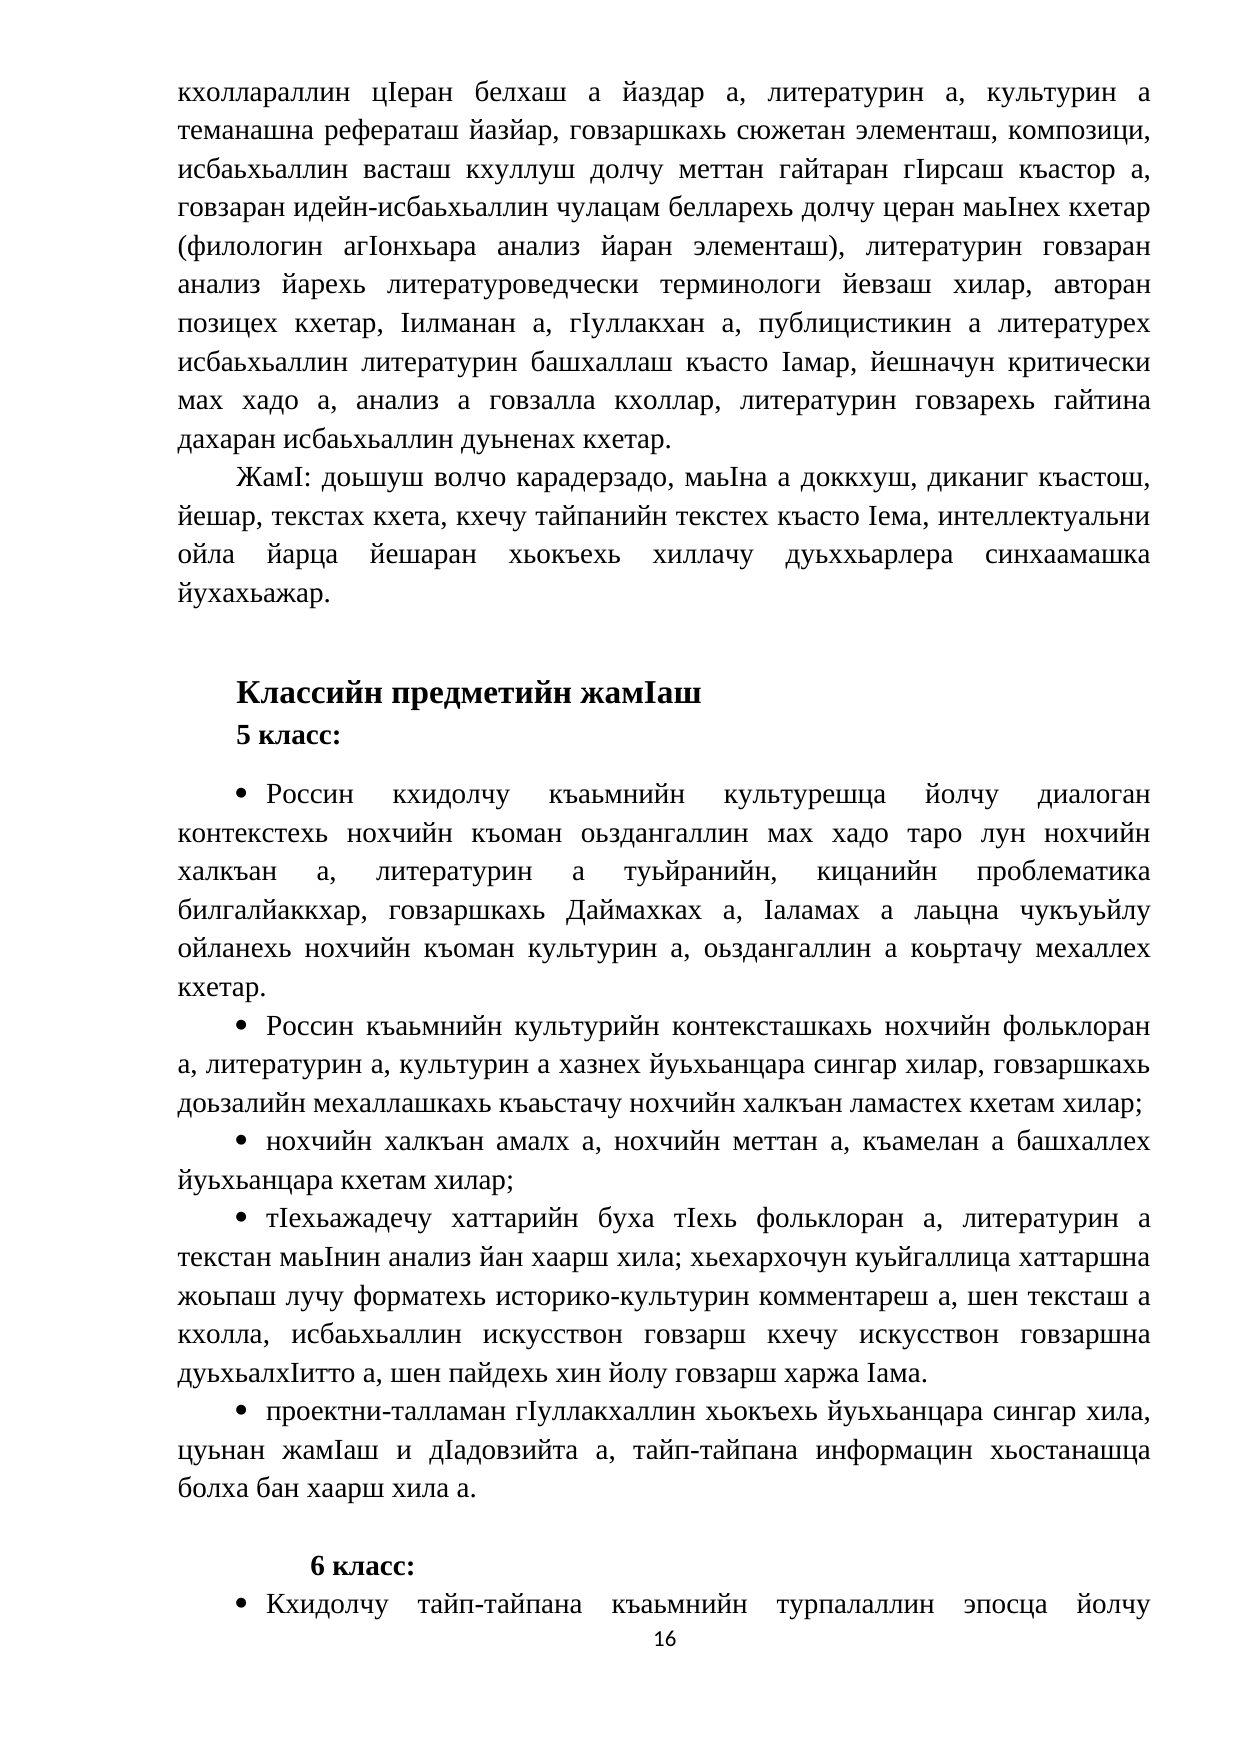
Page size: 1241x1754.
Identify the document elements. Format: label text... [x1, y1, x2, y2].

list Россин кхидолчу къаьмнийн культурешца йолчу диалоган контекстехь нохчийн къоман оьздангаллин мах хадо таро лун нохчийн халкъан а, литературин а туьйранийн, кицанийн проблематика билгалйаккхар, говзаршкахь Даймахках а, Iаламах а лаьцна чукъуьйлу ойланехь нохчийн къоман культурин а, оьздангаллин а коьртачу мехаллех кхетар. [177, 776, 1152, 1003]
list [177, 1586, 1152, 1620]
list нохчийн халкъан амалх а, нохчийн меттан а, къамелан а башхаллех йуьхьанцара кхетам хилар; [177, 1123, 1152, 1196]
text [177, 74, 1152, 454]
text ЖамI: доьшуш волчо карадерзадо, маьIна а доккхуш, диканиг къастош, йешар, текстах кхета, кхечу тайпанийн текстех къасто Iема, интеллектуальни ойла йарца йешаран хьокъехь хиллачу дуьххьарлера синхаамашка йухахьажар. [177, 459, 1152, 608]
subtitle Классийн предметийн жамIаш [177, 673, 1152, 711]
subtitle 6 класс: [251, 1548, 1152, 1581]
list тIехьажадечу хаттарийн буха тIехь фольклоран а, литературин а текстан маьIнин анализ йан хаарш хила; хьехархочун куьйгаллица хаттаршна жоьпаш лучу форматехь историко-культурин комментареш а, шен тексташ а кхолла, исбаьхьаллин искусствон говзарш кхечу искусствон говзаршна дуьхьалхIитто а, шен пайдехь хин йолу говзарш харжа Iама. [177, 1201, 1152, 1388]
list проектни-талламан гIуллакхаллин хьокъехь йуьхьанцара сингар хила, цуьнан жамIаш и дIадовзийта а, тайп-тайпана информацин хьостанашца болха бан хаарш хила а. [177, 1393, 1152, 1504]
text 5 класс: [177, 717, 1152, 750]
list Россин къаьмнийн культурийн контексташкахь нохчийн фольклоран а, литературин а, культурин а хазнех йуьхьанцара сингар хилар, говзаршкахь доьзалийн мехаллашкахь къаьстачу нохчийн халкъан ламастех кхетам хилар; [177, 1008, 1152, 1118]
